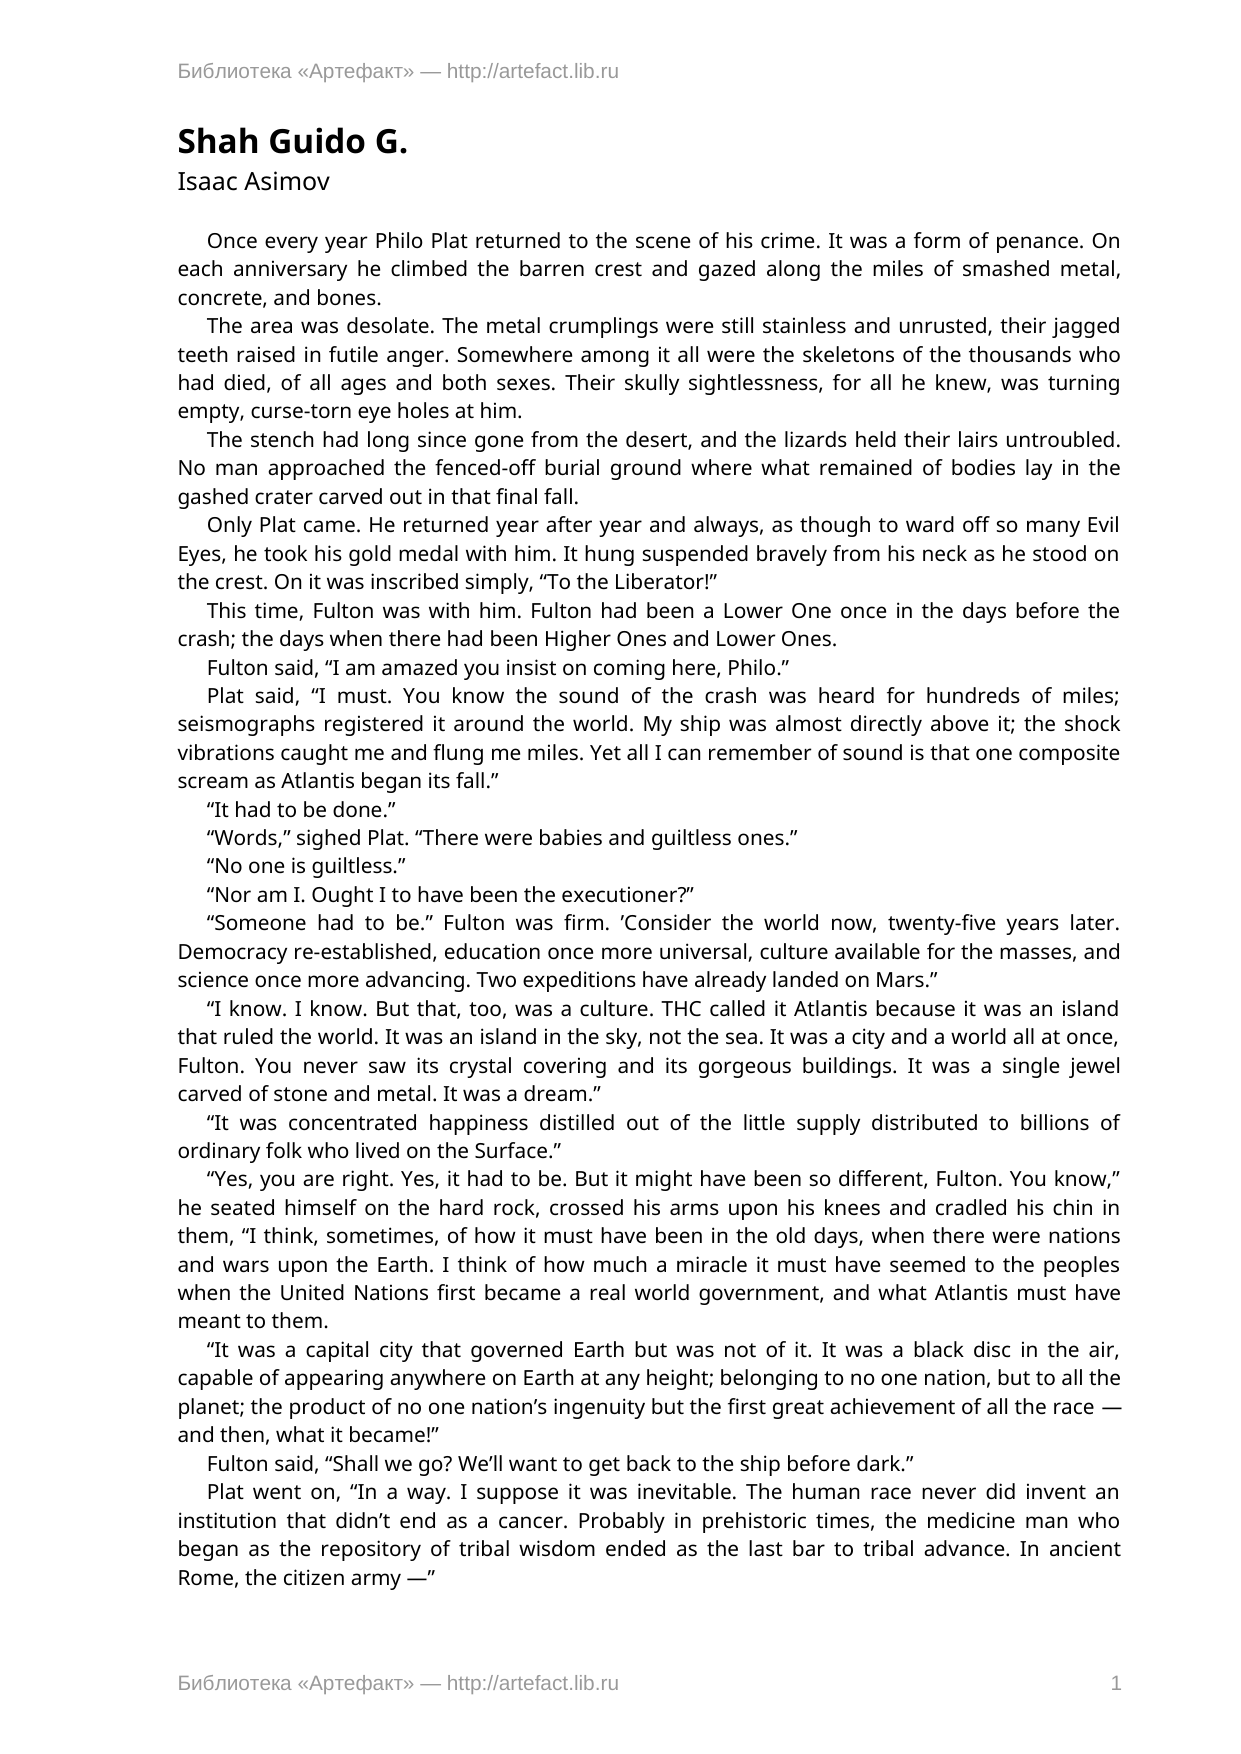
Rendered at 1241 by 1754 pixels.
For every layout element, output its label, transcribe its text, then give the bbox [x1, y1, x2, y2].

text Once every year Philo Plat returned to the scene of his crime. It was a form of penance. On each anniversary he climbed the barren crest and gazed along the miles of smashed metal, concrete, and bones. [177, 226, 1122, 311]
subtitle Shah Guido G. [177, 118, 1122, 163]
text The area was desolate. The metal crumplings were still stainless and unrusted, their jagged teeth raised in futile anger. Somewhere among it all were the skeletons of the thousands who had died, of all ages and both sexes. Their skully sightlessness, for all he knew, was turning empty, curse-torn eye holes at him. [177, 311, 1122, 425]
text This time, Fulton was with him. Fulton had been a Lower One once in the days before the crash; the days when there had been Higher Ones and Lower Ones. [177, 596, 1122, 653]
text Plat said, “I must. You know the sound of the crash was heard for hundreds of miles; seismographs registered it around the world. My ship was almost directly above it; the shock vibrations caught me and flung me miles. Yet all I can remember of sound is that one composite scream as Atlantis began its fall.” [177, 681, 1122, 795]
text Only Plat came. He returned year after year and always, as though to ward off so many Evil Eyes, he took his gold medal with him. It hung suspended bravely from his neck as he stood on the crest. On it was inscribed simply, “To the Liberator!” [177, 510, 1122, 596]
text “Yes, you are right. Yes, it had to be. But it might have been so different, Fulton. You know,” he seated himself on the hard rock, crossed his arms upon his knees and cradled his chin in them, “I think, sometimes, of how it must have been in the old days, when there were nations and wars upon the Earth. I think of how much a miracle it must have seemed to the peoples when the United Nations first became a real world government, and what Atlantis must have meant to them. [177, 1164, 1122, 1335]
text “Someone had to be.” Fulton was firm. ’Consider the world now, twenty-five years later. Democracy re-established, education once more universal, culture available for the masses, and science once more advancing. Two expeditions have already landed on Mars.” [177, 908, 1122, 994]
text “It was concentrated happiness distilled out of the little supply distributed to billions of ordinary folk who lived on the Surface.” [177, 1108, 1122, 1164]
text Fulton said, “I am amazed you insist on coming here, Philo.” [177, 653, 1122, 681]
text “I know. I know. But that, too, was a culture. THC called it Atlantis because it was an island that ruled the world. It was an island in the sky, not the sea. It was a city and a world all at once, Fulton. You never saw its crystal covering and its gorgeous buildings. It was a single jewel carved of stone and metal. It was a dream.” [177, 994, 1122, 1108]
text “Nor am I. Ought I to have been the executioner?” [177, 880, 1122, 908]
text “It was a capital city that governed Earth but was not of it. It was a black disc in the air, capable of appearing anywhere on Earth at any height; belonging to no one nation, but to all the planet; the product of no one nation’s ingenuity but the first great achievement of all the race — and then, what it became!” [177, 1335, 1122, 1449]
text Plat went on, “In a way. I suppose it was inevitable. The human race never did invent an institution that didn’t end as a cancer. Probably in prehistoric times, the medicine man who began as the repository of tribal wisdom ended as the last bar to tribal advance. In ancient Rome, the citizen army —” [177, 1477, 1122, 1591]
text Isaac Asimov [177, 163, 1122, 198]
text The stench had long since gone from the desert, and the lizards held their lairs untroubled. No man approached the fenced-off burial ground where what remained of bodies lay in the gashed crater carved out in that final fall. [177, 425, 1122, 510]
text “Words,” sighed Plat. “There were babies and guiltless ones.” [177, 823, 1122, 852]
text “No one is guiltless.” [177, 852, 1122, 880]
text Fulton said, “Shall we go? We’ll want to get back to the ship before dark.” [177, 1449, 1122, 1477]
text “It had to be done.” [177, 795, 1122, 823]
